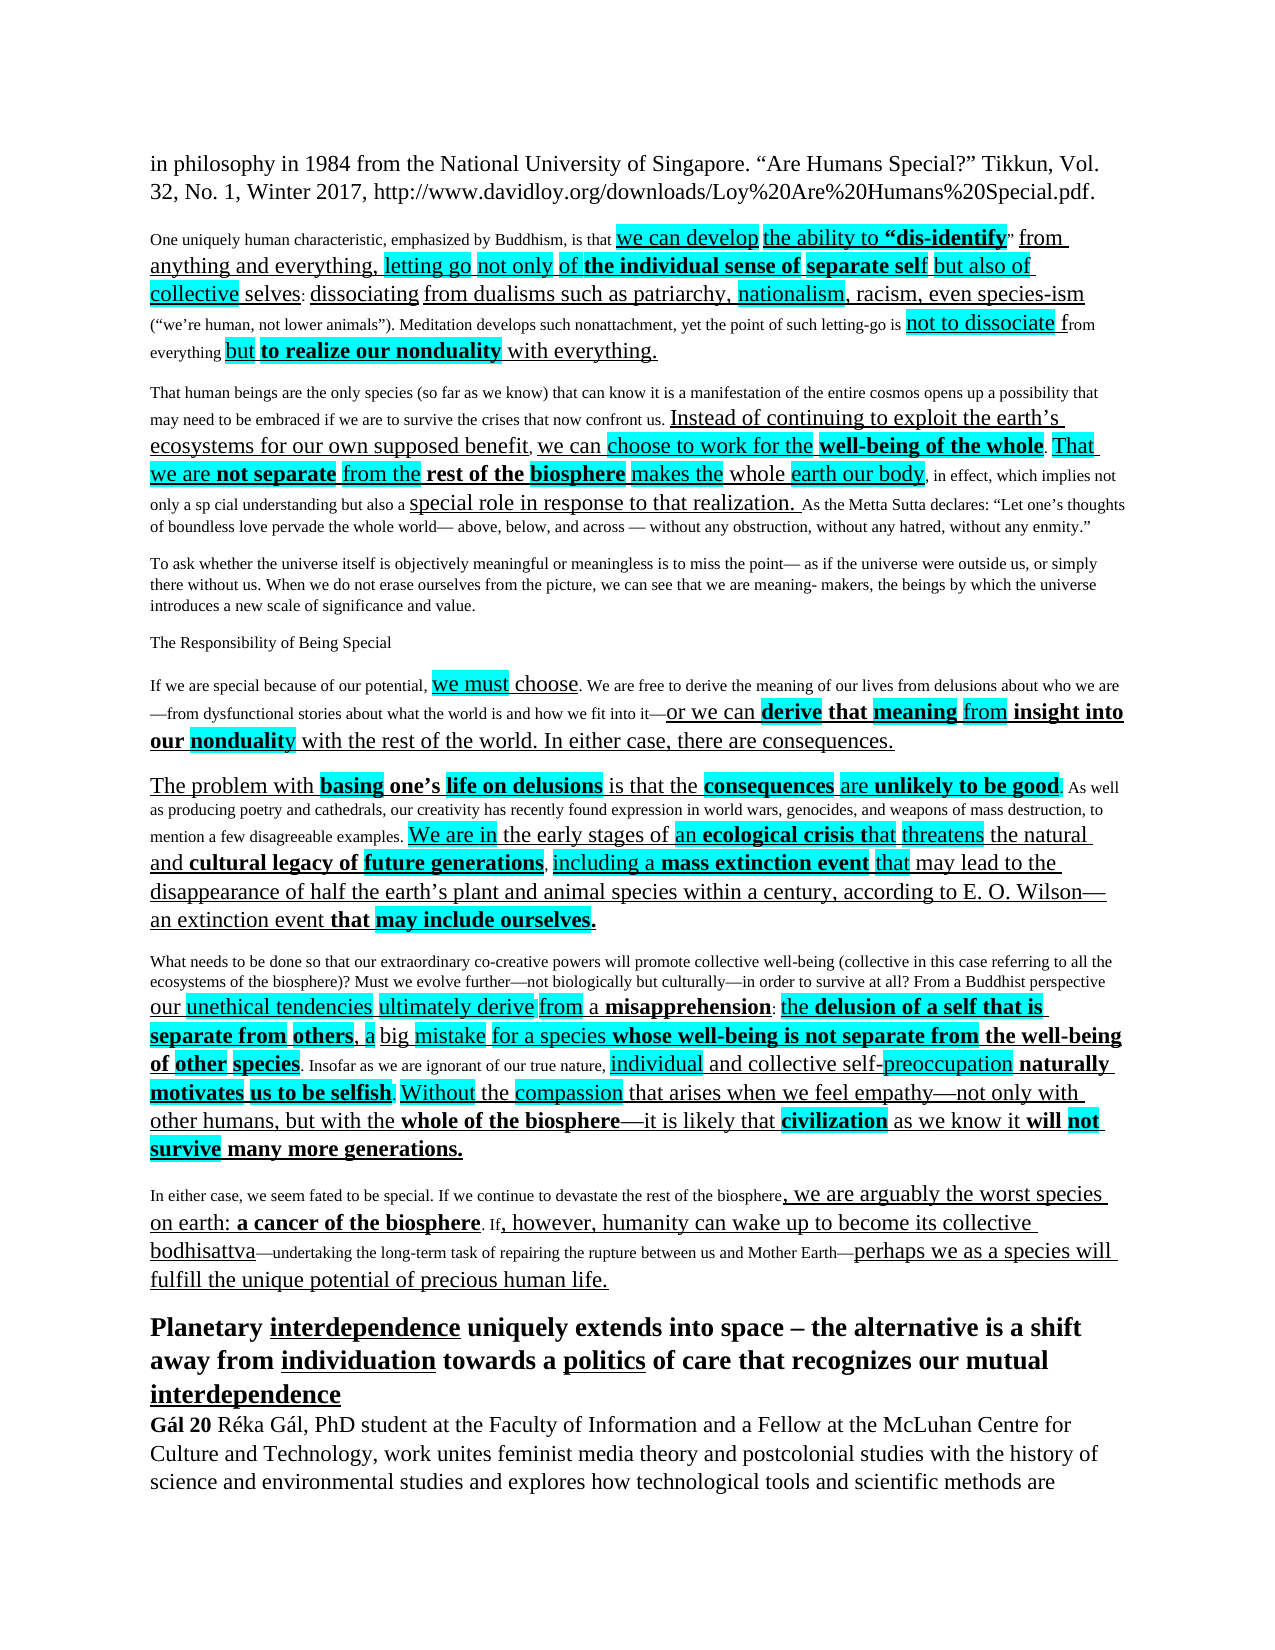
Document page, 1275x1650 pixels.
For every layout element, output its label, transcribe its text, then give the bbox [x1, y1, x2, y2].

text If we are special because of our potential, we must choose. We are free to derive the meaning of our lives from delusions about who we are—from dysfunctional stories about what the world is and how we fit into it—or we can derive that meaning from insight into our nonduality with the rest of the world. In either case, there are consequences. [150, 670, 1125, 753]
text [150, 1412, 1125, 1495]
text To ask whether the universe itself is objectively meaningful or meaningless is to miss the point— as if the universe were outside us, or simply there without us. When we do not erase ourselves from the picture, we can see that we are meaning- makers, the beings by which the universe introduces a new scale of significance and value. [150, 554, 1125, 614]
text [150, 150, 1125, 205]
text That human beings are the only species (so far as we know) that can know it is a manifestation of the entire cosmos opens up a possibility that may need to be embraced if we are to survive the crises that now confront us. Instead of continuing to exploit the earth’s ecosystems for our own supposed benefit, we can choose to work for the well-being of the whole. That we are not separate from the rest of the biosphere makes the whole earth our body, in effect, which implies not only a sp cial understanding but also a special role in response to that realization. As the Metta Sutta declares: “Let one’s thoughts of boundless love pervade the whole world— above, below, and across — without any obstruction, without any hatred, without any enmity.” [150, 382, 1125, 536]
text One uniquely human characteristic, emphasized by Buddhism, is that we can develop the ability to “dis-identify” from anything and everything, letting go not only of the individual sense of separate self but also of collective selves: dissociating from dualisms such as patriarchy, nationalism, racism, even species-ism (“we’re human, not lower animals”). Meditation develops such nonattachment, yet the point of such letting-go is not to dissociate from everything but to realize our nonduality with everything. [150, 223, 1125, 364]
text What needs to be done so that our extraordinary co-creative powers will promote collective well-being (collective in this case referring to all the ecosystems of the biosphere)? Must we evolve further—not biologically but culturally—in order to survive at all? From a Buddhist perspective our unethical tendencies ultimately derive from a misapprehension: the delusion of a self that is separate from others, a big mistake for a species whose well-being is not separate from the well-being of other species. Insofar as we are ignorant of our true nature, individual and collective self-preoccupation naturally motivates us to be selfish. Without the compassion that arises when we feel empathy—not only with other humans, but with the whole of the biosphere—it is likely that civilization as we know it will not survive many more generations. [150, 951, 1125, 1162]
text The problem with basing one’s life on delusions is that the consequences are unlikely to be good. As well as producing poetry and cathedrals, our creativity has recently found expression in world wars, genocides, and weapons of mass destruction, to mention a few disagreeable examples. We are in the early stages of an ecological crisis that threatens the natural and cultural legacy of future generations, including a mass extinction event that may lead to the disappearance of half the earth’s plant and animal species within a century, according to E. O. Wilson—an extinction event that may include ourselves. [150, 772, 1125, 933]
text In either case, we seem fated to be special. If we continue to devastate the rest of the biosphere, we are arguably the worst species on earth: a cancer of the biosphere. If, however, humanity can wake up to become its collective bodhisattva—undertaking the long-term task of repairing the rupture between us and Mother Earth—perhaps we as a species will fulfill the unique potential of precious human life. [150, 1181, 1125, 1292]
text The Responsibility of Being Special [150, 633, 1125, 652]
subtitle Planetary interdependence uniquely extends into space – the alternative is a shift away from individuation towards a politics of care that recognizes our mutual interdependence [150, 1311, 1125, 1409]
